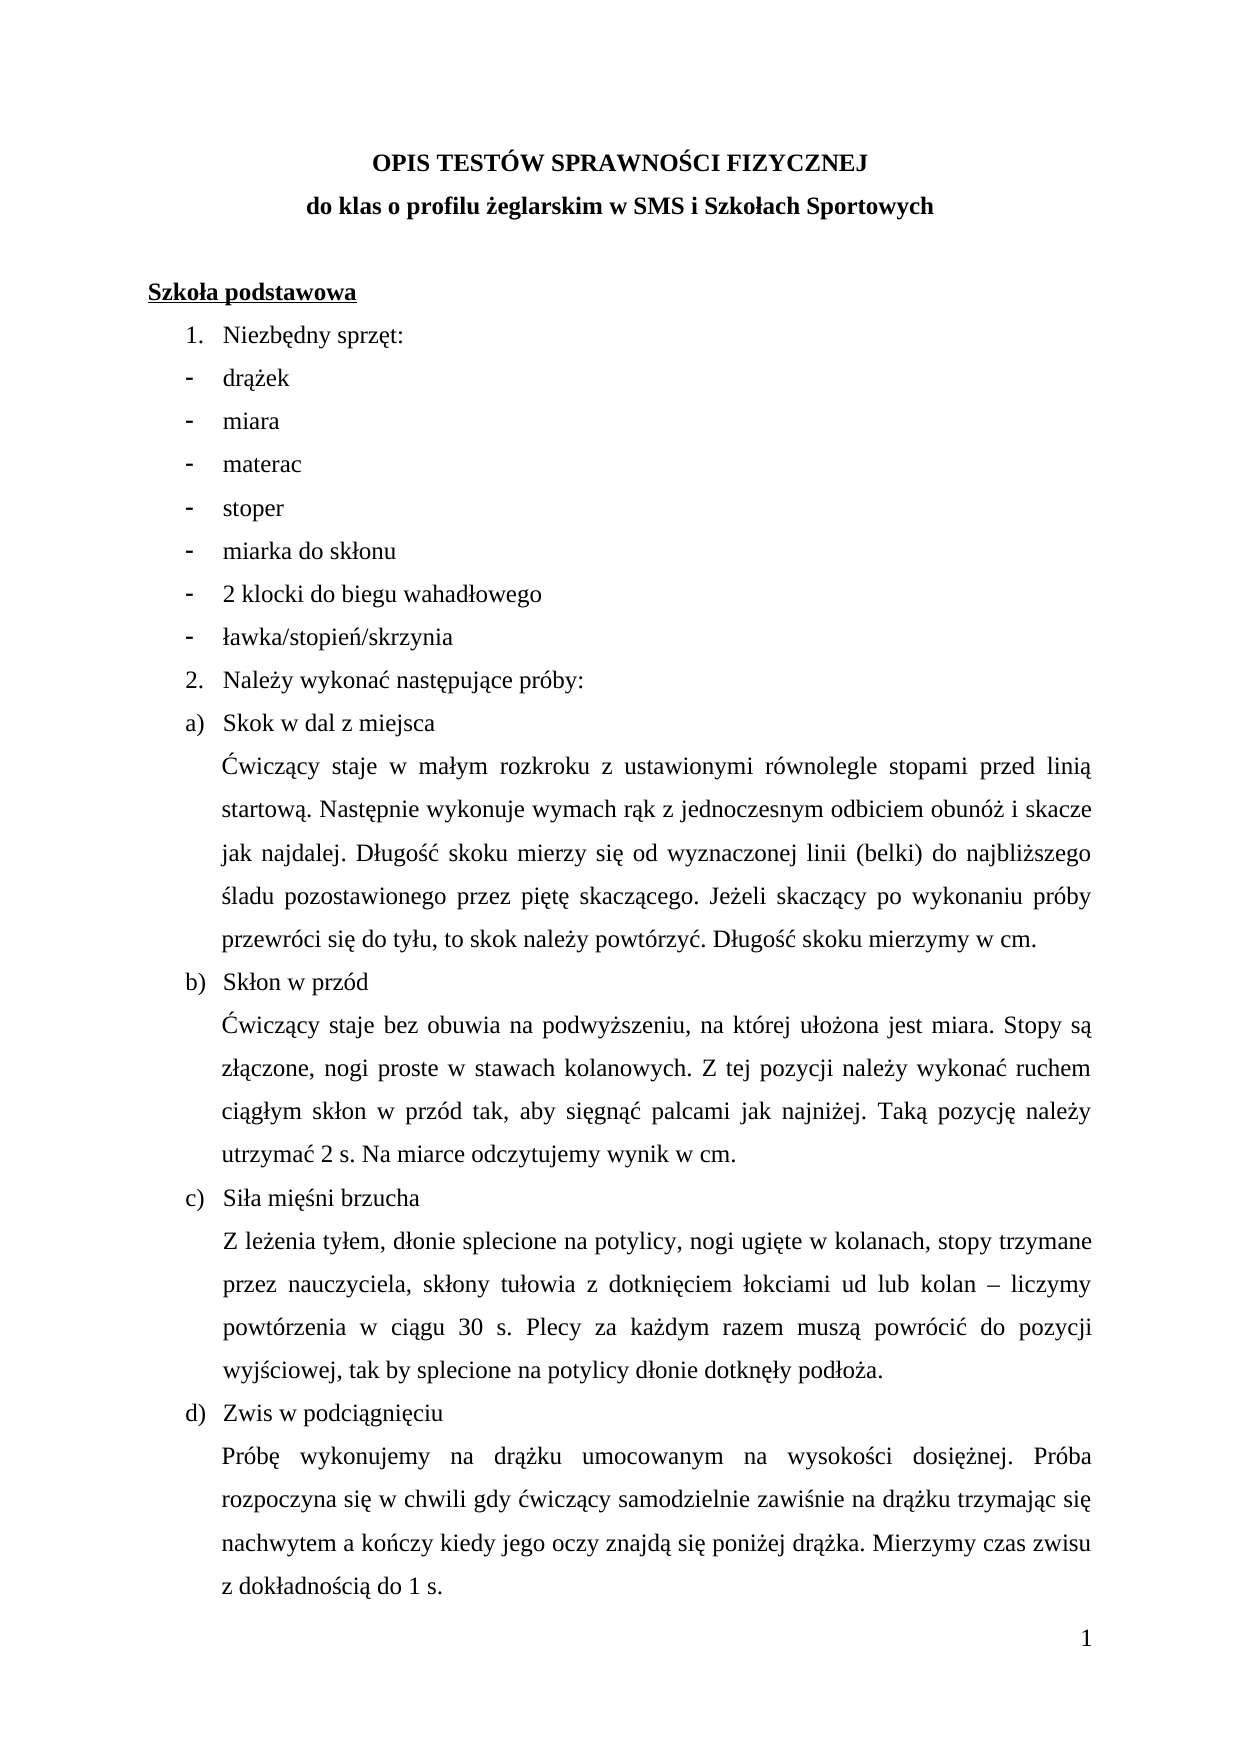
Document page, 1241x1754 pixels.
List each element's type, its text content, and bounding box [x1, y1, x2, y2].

list materac [185, 449, 1093, 478]
list Zwis w podciągnięciu [185, 1398, 1093, 1427]
list Siła mięśni brzucha [185, 1183, 1093, 1211]
text Ćwiczący staje bez obuwia na podwyższeniu, na której ułożona jest miara. Stopy są złączone, nogi proste w stawach kolanowych. Z tej pozycji należy wykonać ruchem ciągłym skłon w przód tak, aby sięgnąć palcami jak najniżej. Taką pozycję należy utrzymać 2 s. Na miarce odczytujemy wynik w cm. [221, 1010, 1093, 1168]
list Należy wykonać następujące próby: [185, 665, 1093, 694]
list Skłon w przód [185, 967, 1093, 996]
list ławka/stopień/skrzynia [185, 622, 1093, 651]
list 2 klocki do biegu wahadłowego [185, 579, 1093, 608]
text Z leżenia tyłem, dłonie splecione na potylicy, nogi ugięte w kolanach, stopy trzymane przez nauczyciela, skłony tułowia z dotknięciem łokciami ud lub kolan – liczymy powtórzenia w ciągu 30 s. Plecy za każdym razem muszą powrócić do pozycji wyjściowej, tak by splecione na potylicy dłonie dotknęły podłoża. [223, 1226, 1093, 1384]
text OPIS TESTÓW SPRAWNOŚCI FIZYCZNEJ [148, 148, 1093, 176]
text do klas o profilu żeglarskim w SMS i Szkołach Sportowych [148, 191, 1093, 219]
list miara [185, 406, 1093, 435]
list drążek [185, 363, 1093, 392]
list miarka do skłonu [185, 536, 1093, 564]
text Próbę wykonujemy na drążku umocowanym na wysokości dosiężnej. Próba rozpoczyna się w chwili gdy ćwiczący samodzielnie zawiśnie na drążku trzymając się nachwytem a kończy kiedy jego oczy znajdą się poniżej drążka. Mierzymy czas zwisu z dokładnością do 1 s. [221, 1441, 1093, 1599]
list stoper [185, 493, 1093, 521]
list Niezbędny sprzęt: [185, 320, 1093, 349]
list Skok w dal z miejsca [185, 708, 1093, 737]
text Ćwiczący staje w małym rozkroku z ustawionymi równolegle stopami przed linią startową. Następnie wykonuje wymach rąk z jednoczesnym odbiciem obunóż i skacze jak najdalej. Długość skoku mierzy się od wyznaczonej linii (belki) do najbliższego śladu pozostawionego przez piętę skaczącego. Jeżeli skaczący po wykonaniu próby przewróci się do tyłu, to skok należy powtórzyć. Długość skoku mierzymy w cm. [221, 751, 1093, 953]
text Szkoła podstawowa [148, 277, 1093, 306]
